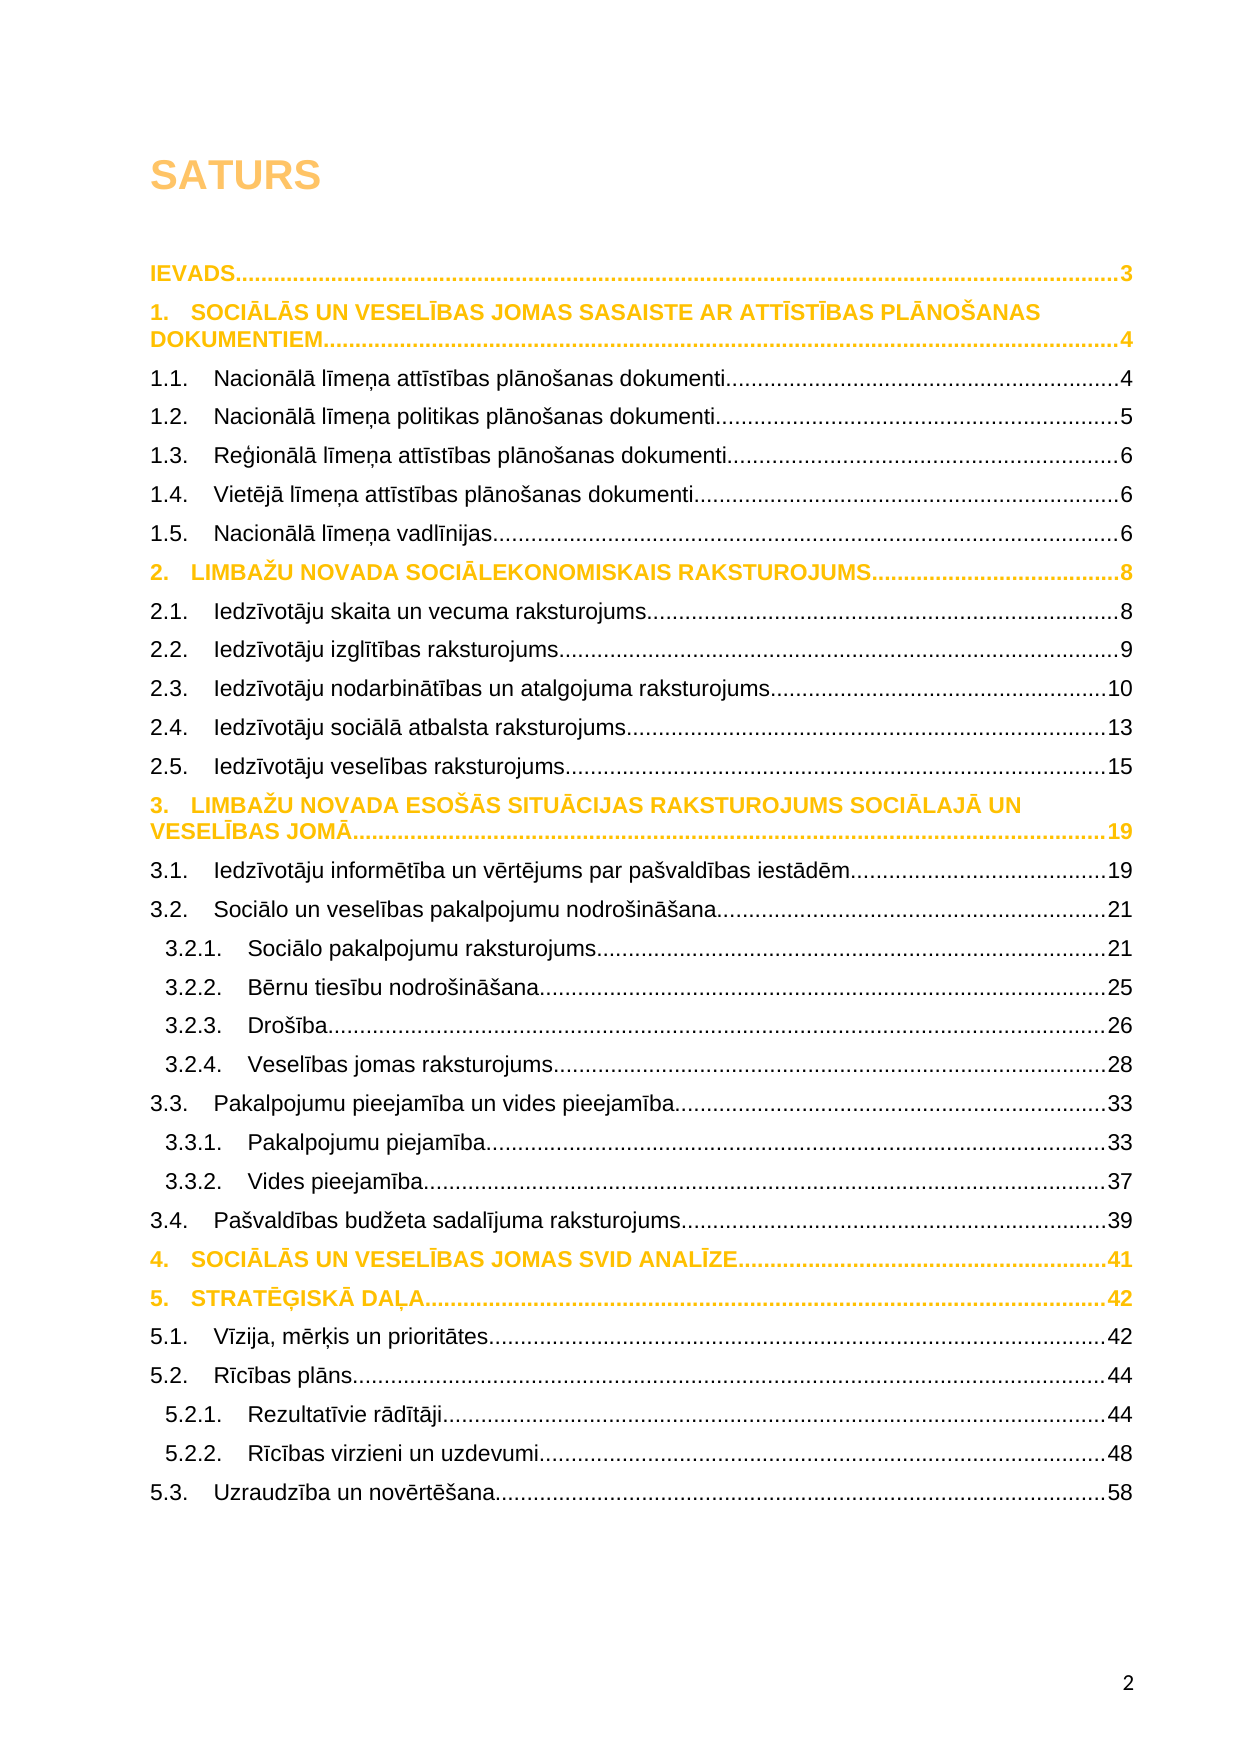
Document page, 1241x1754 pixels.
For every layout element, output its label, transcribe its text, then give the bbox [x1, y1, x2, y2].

text SATURS [150, 150, 1134, 198]
